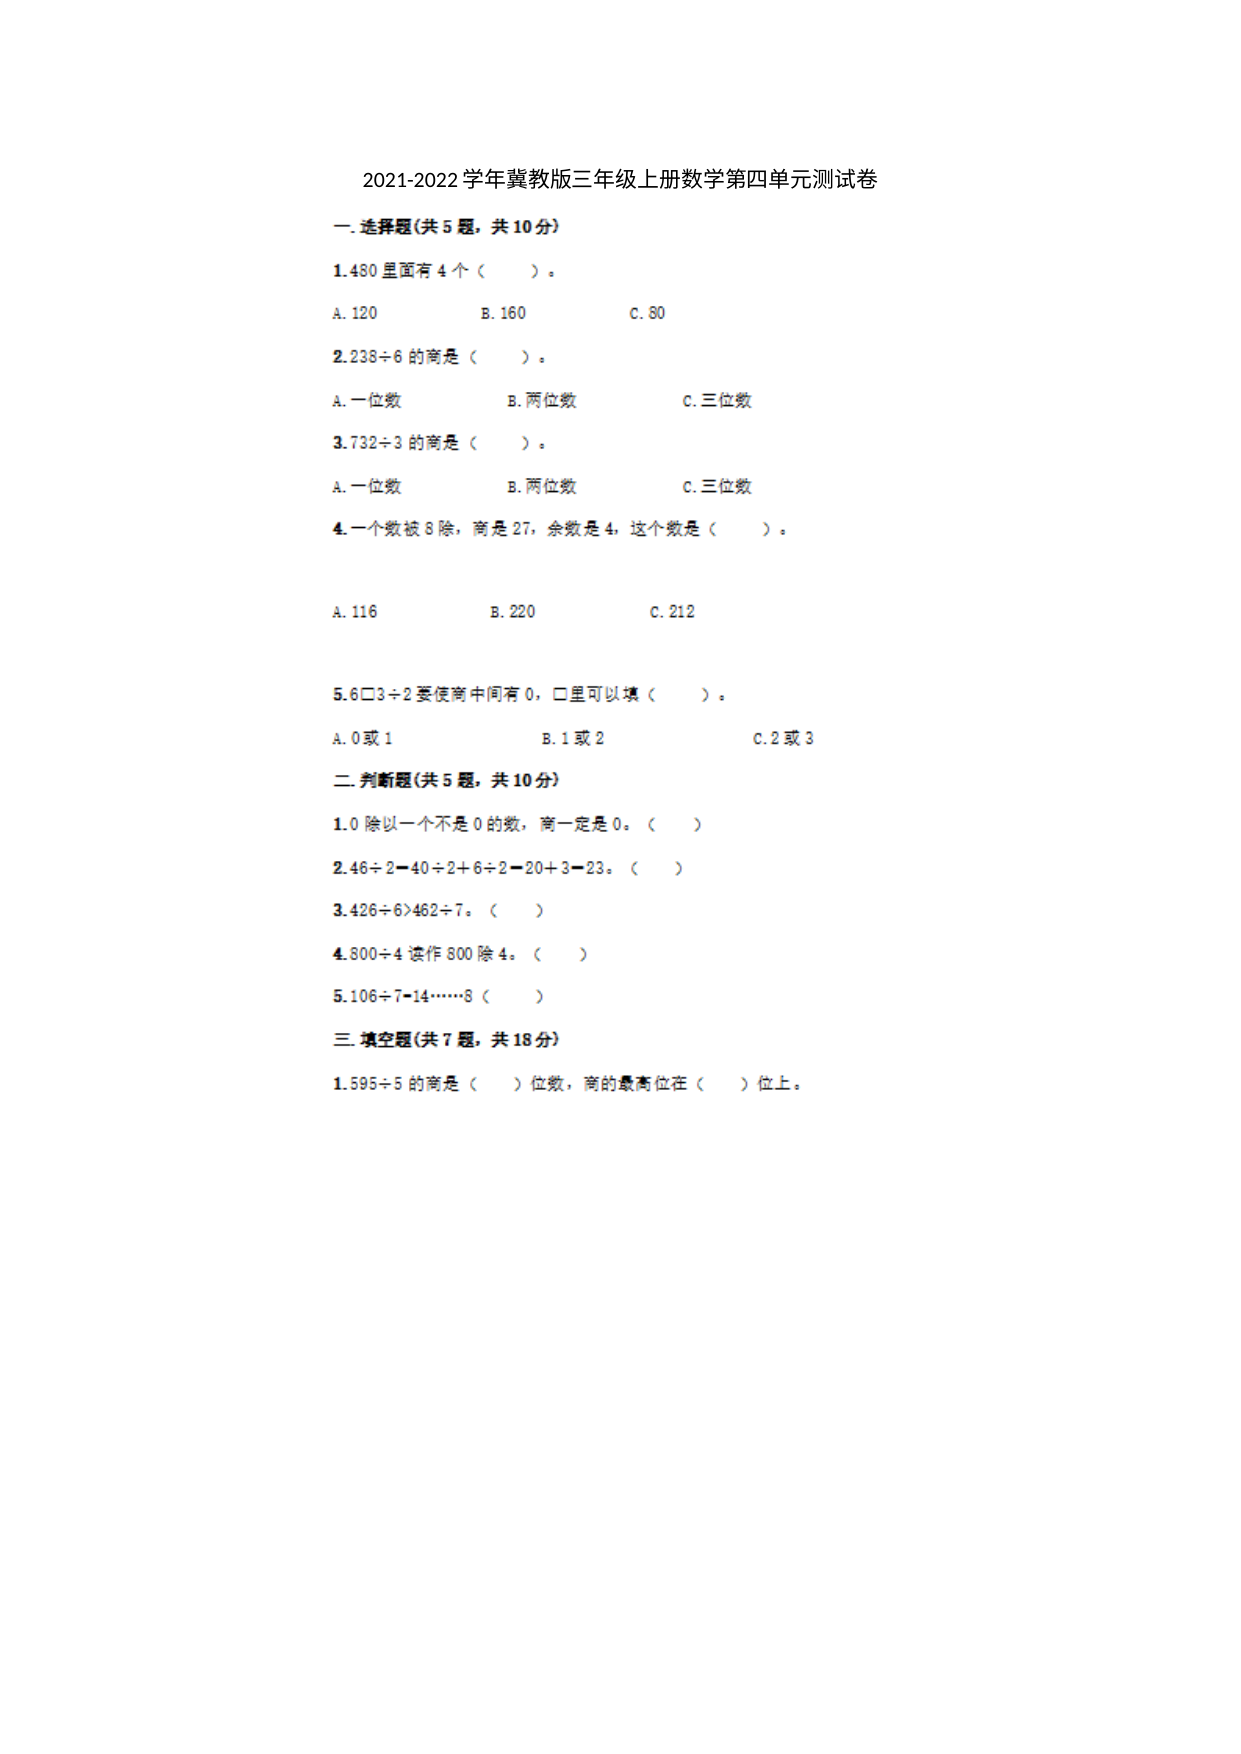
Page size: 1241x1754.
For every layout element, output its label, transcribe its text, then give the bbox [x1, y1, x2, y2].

picture [286, 194, 954, 1118]
text 2021-2022学年冀教版三年级上册数学第四单元测试卷 [187, 162, 1053, 194]
